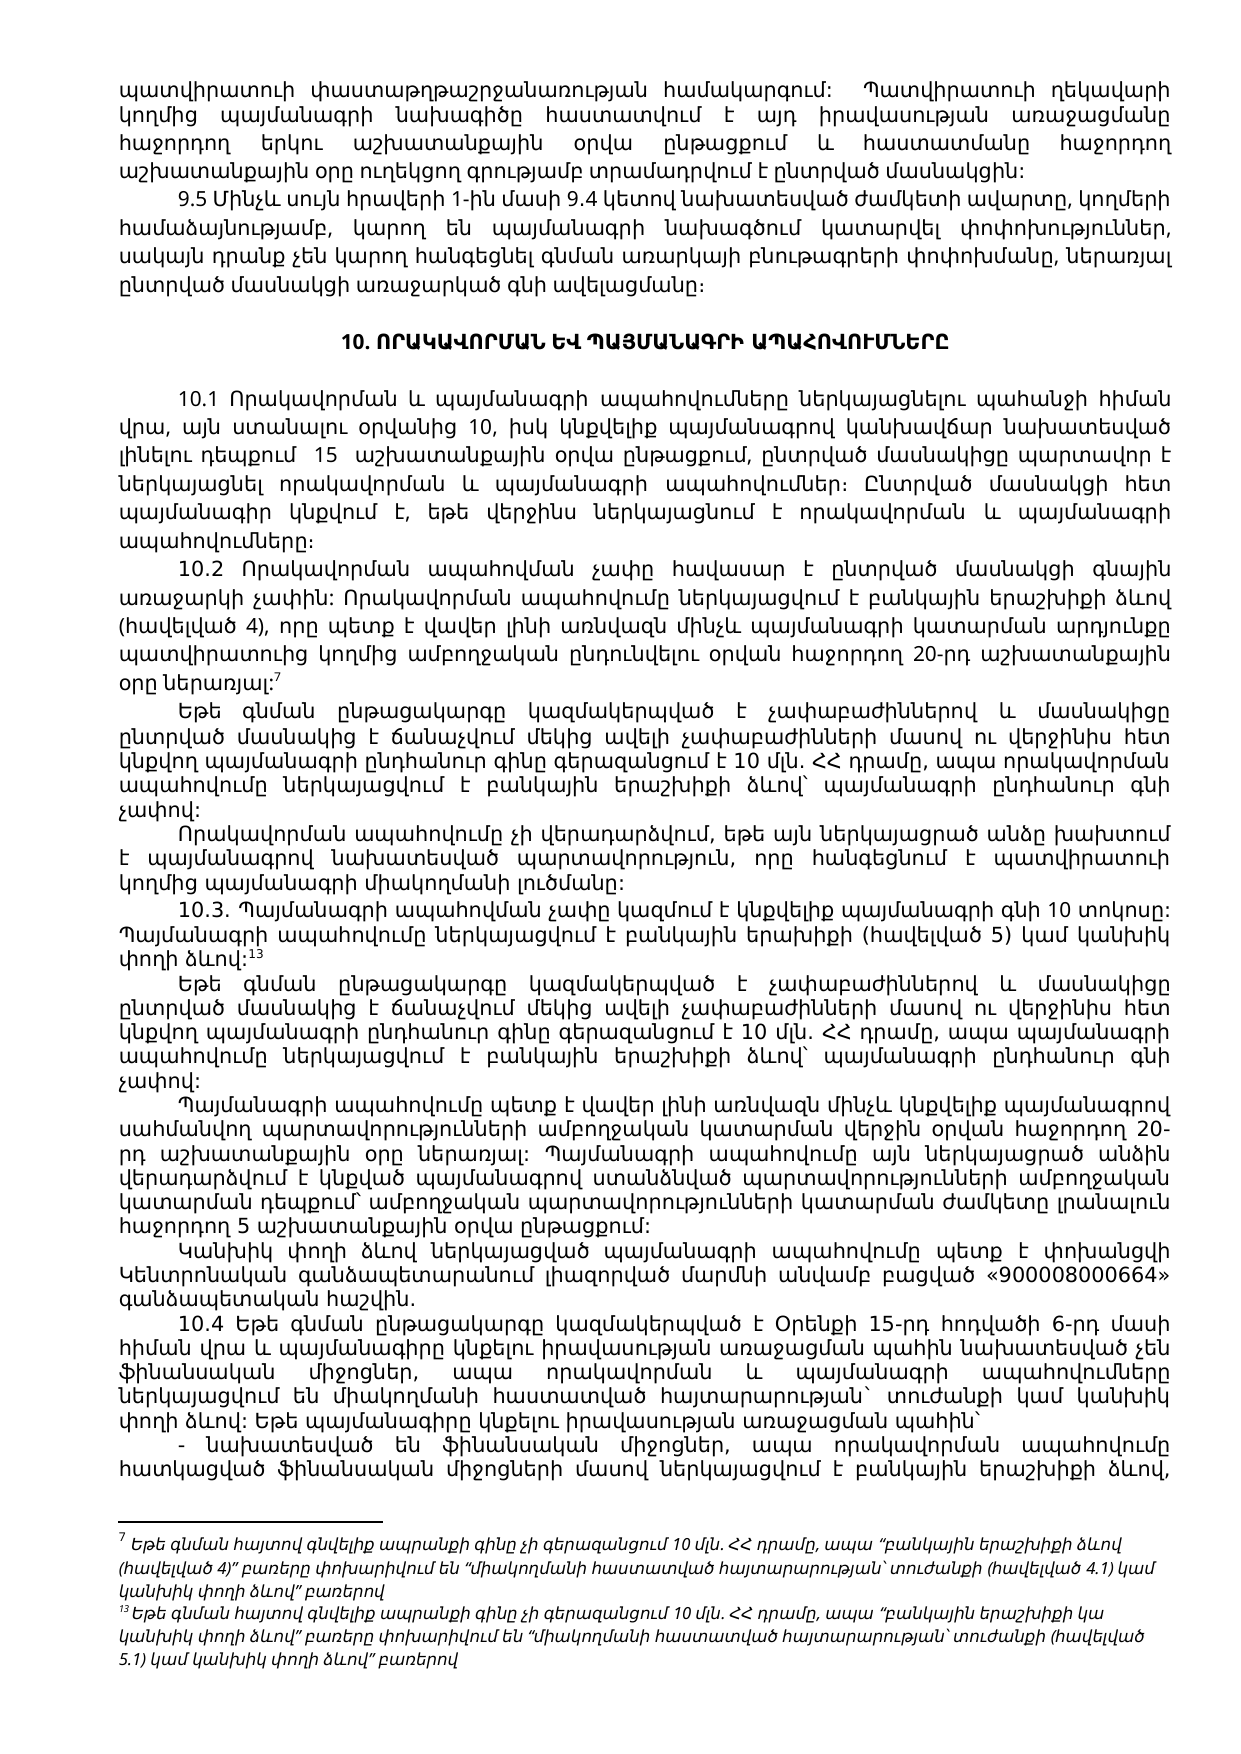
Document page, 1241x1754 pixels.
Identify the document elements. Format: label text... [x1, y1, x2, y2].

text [118, 1433, 1171, 1481]
text Եթե գնման ընթացակարգը կազմակերպված է չափաբաժիններով և մասնակիցը ընտրված մասնակից է ճանաչվում մեկից ավելի չափաբաժինների մասով ու վերջինիս հետ կնքվող պայմանագրի ընդհանուր գինը գերազանցում է 10 մլն. ՀՀ դրամը, ապա պայմանագրի ապահովումը ներկայացվում է բանկային երաշխիքի ձևով՝ պայմանագրի ընդհանուր գնի չափով: [118, 972, 1171, 1093]
text 10.4 Եթե գնման ընթացակարգը կազմակերպված է Օրենքի 15-րդ հոդվածի 6-րդ մասի հիման վրա և պայմանագիրը կնքելու իրավասության առաջացման պահին նախատեսված չեն ֆինանսական միջոցներ, ապա որակավորման և պայմանագրի ապահովումները ներկայացվում են միակողմանի հաստատված հայտարարության` տուժանքի կամ կանխիկ փողի ձևով: Եթե պայմանագիրը կնքելու իրավասության առաջացման պահին՝ [118, 1312, 1171, 1433]
text Կանխիկ փողի ձևով ներկայացված պայմանագրի ապահովումը պետք է փոխանցվի Կենտրոնական գանձապետարանում լիազորված մարմնի անվամբ բացված «900008000664» գանձապետական հաշվին. [118, 1239, 1171, 1312]
text Եթե գնման ընթացակարգը կազմակերպված է չափաբաժիններով և մասնակիցը ընտրված մասնակից է ճանաչվում մեկից ավելի չափաբաժինների մասով ու վերջինիս հետ կնքվող պայմանագրի ընդհանուր գինը գերազանցում է 10 մլն. ՀՀ դրամը, ապա որակավորման ապահովումը ներկայացվում է բանկային երաշխիքի ձևով՝ պայմանագրի ընդհանուր գնի չափով: [118, 696, 1171, 822]
text Պայմանագրի ապահովումը պետք է վավեր լինի առնվազն մինչև կնքվելիք պայմանագրով սահմանվող պարտավորությունների ամբողջական կատարման վերջին օրվան հաջորդող 20-րդ աշխատանքային օրը ներառյալ: Պայմանագրի ապահովումը այն ներկայացրած անձին վերադարձվում է կնքված պայմանագրով ստանձնված պարտավորությունների ամբողջական կատարման դեպքում՝ ամբողջական պարտավորությունների կատարման ժամկետը լրանալուն հաջորդող 5 աշխատանքային օրվա ընթացքում: [118, 1093, 1171, 1239]
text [118, 75, 1171, 184]
text Որակավորման ապահովումը չի վերադարձվում, եթե այն ներկայացրած անձը խախտում է պայմանագրով նախատեսված պարտավորություն, որը հանգեցնում է պատվիրատուի կողմից պայմանագրի միակողմանի լուծմանը: [118, 822, 1171, 895]
text 10.2 Որակավորման ապահովման չափը հավասար է ընտրված մասնակցի գնային առաջարկի չափին: Որակավորման ապահովումը ներկայացվում է բանկային երաշխիքի ձևով (հավելված 4), որը պետք է վավեր լինի առնվազն մինչև պայմանագրի կատարման արդյունքը պատվիրատուից կողմից ամբողջական ընդունվելու օրվան հաջորդող 20-րդ աշխատանքային օրը ներառյալ: [118, 554, 1171, 696]
text 10. ՈՐԱԿԱՎՈՐՄԱՆ ԵՎ ՊԱՅՄԱՆԱԳՐԻ ԱՊԱՀՈՎՈՒՄՆԵՐԸ [118, 327, 1171, 355]
text 10.3. Պայմանագրի ապահովման չափը կազմում է կնքվելիք պայմանագրի գնի 10 տոկոսը: Պայմանագրի ապահովումը ներկայացվում է բանկային երախիքի (հավելված 5) կամ կանխիկ փողի ձևով:13 [118, 895, 1171, 972]
text 10.1 Որակավորման և պայմանագրի ապահովումները ներկայացնելու պահանջի հիման վրա, այն ստանալու օրվանից 10, իսկ կնքվելիք պայմանագրով կանխավճար նախատեսված լինելու դեպքում 15 աշխատանքային օրվա ընթացքում, ընտրված մասնակիցը պարտավոր է ներկայացնել որակավորման և պայմանագրի ապահովումներ։ Ընտրված մասնակցի հետ պայմանագիր կնքվում է, եթե վերջինս ներկայացնում է որակավորման և պայմանագրի ապահովումները։ [118, 384, 1171, 554]
text 9.5 Մինչև սույն հրավերի 1-ին մասի 9.4 կետով նախատեսված ժամկետի ավարտը, կողմերի համաձայնությամբ, կարող են պայմանագրի նախագծում կատարվել փոփոխություններ, սակայն դրանք չեն կարող հանգեցնել գնման առարկայի բնութագրերի փոփոխմանը, ներառյալ ընտրված մասնակցի առաջարկած գնի ավելացմանը։ [118, 184, 1171, 298]
